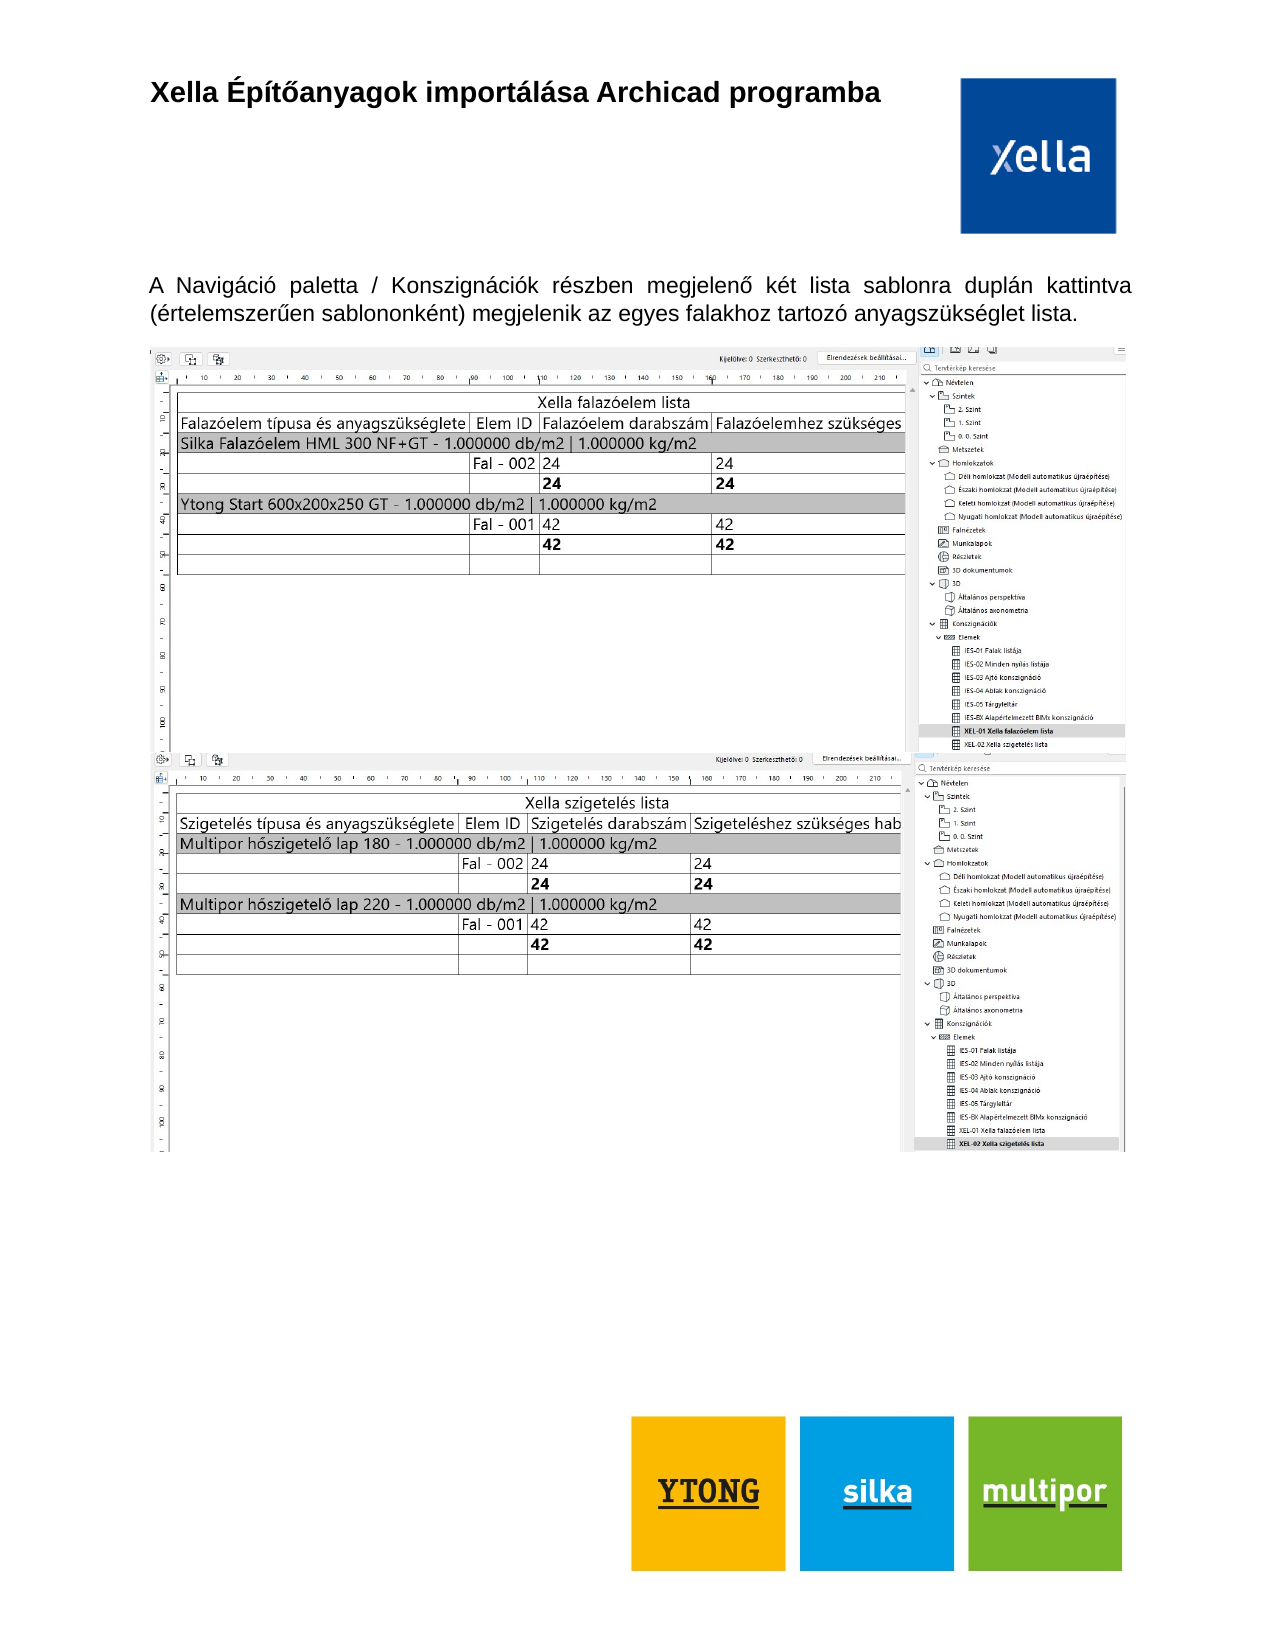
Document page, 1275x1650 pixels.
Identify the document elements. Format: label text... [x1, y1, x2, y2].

picture [150, 753, 1126, 1152]
text A Navigáció paletta / Konszignációk részben megjelenő két lista sablonra duplán kattintva (értelemszerűen sablononként) megjelenik az egyes falakhoz tartozó anyagszükséglet lista. [148, 272, 1133, 327]
picture [956, 75, 1118, 237]
picture [628, 1412, 1125, 1574]
picture [150, 347, 1126, 752]
